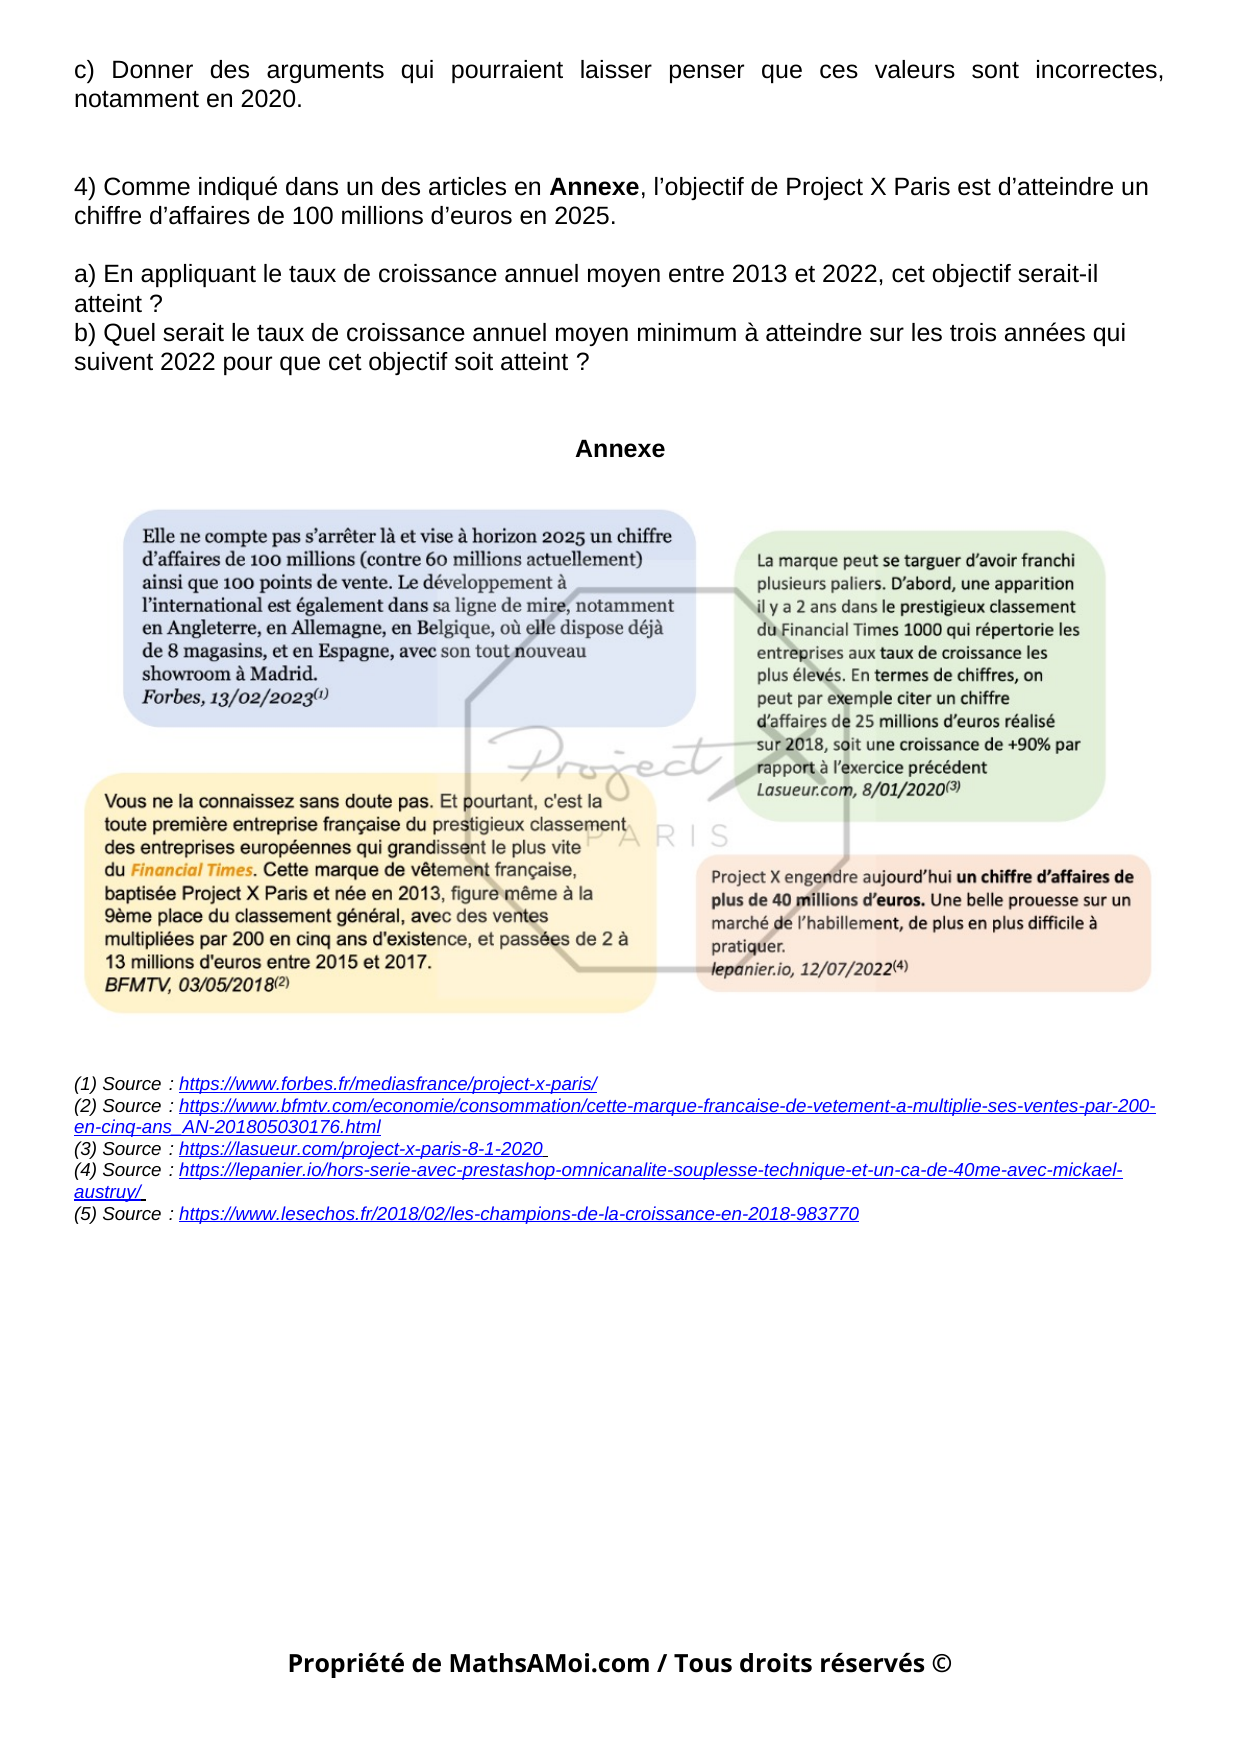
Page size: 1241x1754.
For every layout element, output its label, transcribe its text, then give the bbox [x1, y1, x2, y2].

text (2) Source : https://www.bfmtv.com/economie/consommation/cette-marque-francaise-de-vetement-a-multiplie-ses-ventes-par-200-en-cinq-ans_AN-201805030176.html [74, 1094, 1166, 1138]
text c) Donner des arguments qui pourraient laisser penser que ces valeurs sont incorrectes, notamment en 2020. [74, 55, 1166, 113]
text (3) Source : https://lasueur.com/project-x-paris-8-1-2020 [74, 1138, 1166, 1159]
text (4) Source : https://lepanier.io/hors-serie-avec-prestashop-omnicanalite-souplesse-technique-et-un-ca-de-40me-avec-mickael-austruy/ [74, 1159, 1166, 1202]
text (1) Source : https://www.forbes.fr/mediasfrance/project-x-paris/ [74, 1065, 1166, 1094]
text 4) Comme indiqué dans un des articles en Annexe, l’objectif de Project X Paris est d’atteindre un chiffre d’affaires de 100 millions d’euros en 2025. [74, 172, 1166, 259]
picture [74, 492, 1166, 1037]
text b) Quel serait le taux de croissance annuel moyen minimum à atteindre sur les trois années qui suivent 2022 pour que cet objectif soit atteint ? [74, 317, 1166, 376]
text a) En appliquant le taux de croissance annuel moyen entre 2013 et 2022, cet objectif serait-il atteint ? [74, 259, 1166, 317]
text Annexe [74, 434, 1166, 463]
text (5) Source : https://www.lesechos.fr/2018/02/les-champions-de-la-croissance-en-2018-983770 [74, 1202, 1166, 1224]
